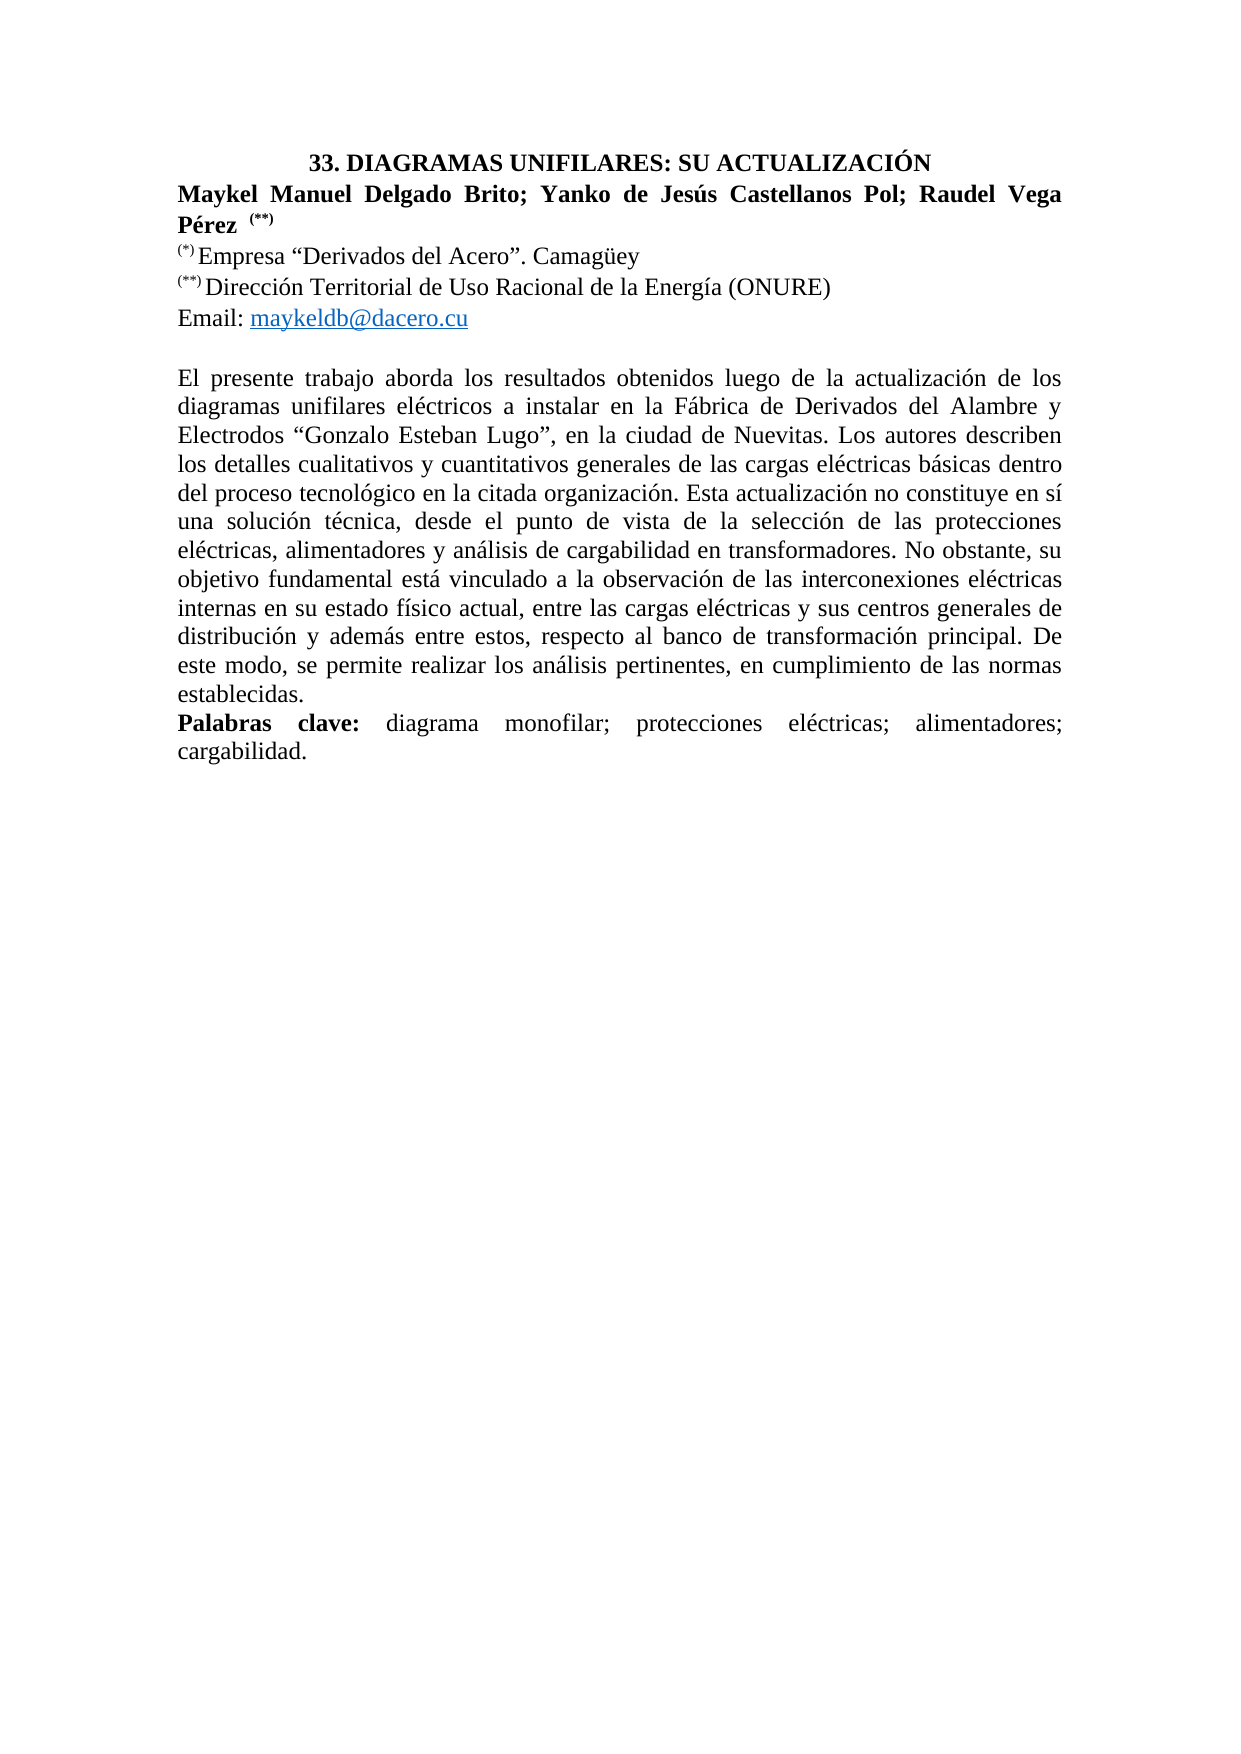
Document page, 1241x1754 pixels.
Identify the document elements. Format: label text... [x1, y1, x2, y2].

text (**) Dirección Territorial de Uso Racional de la Energía (ONURE) [177, 272, 1063, 301]
subtitle 33. DIAGRAMAS UNIFILARES: SU ACTUALIZACIÓN [177, 148, 1063, 176]
text Maykel Manuel Delgado Brito; Yanko de Jesús Castellanos Pol; Raudel Vega Pérez (**) [177, 179, 1063, 238]
text (*) Empresa “Derivados del Acero”. Camagüey [177, 241, 1063, 269]
text Palabras clave: diagrama monofilar; protecciones eléctricas; alimentadores; cargabilidad. [177, 708, 1063, 765]
text El presente trabajo aborda los resultados obtenidos luego de la actualización de los diagramas unifilares eléctricos a instalar en la Fábrica de Derivados del Alambre y Electrodos “Gonzalo Esteban Lugo”, en la ciudad de Nuevitas. Los autores describen los detalles cualitativos y cuantitativos generales de las cargas eléctricas básicas dentro del proceso tecnológico en la citada organización. Esta actualización no constituye en sí una solución técnica, desde el punto de vista de la selección de las protecciones eléctricas, alimentadores y análisis de cargabilidad en transformadores. No obstante, su objetivo fundamental está vinculado a la observación de las interconexiones eléctricas internas en su estado físico actual, entre las cargas eléctricas y sus centros generales de distribución y además entre estos, respecto al banco de transformación principal. De este modo, se permite realizar los análisis pertinentes, en cumplimiento de las normas establecidas. [177, 363, 1063, 708]
text Email: maykeldb@dacero.cu [177, 303, 1063, 332]
